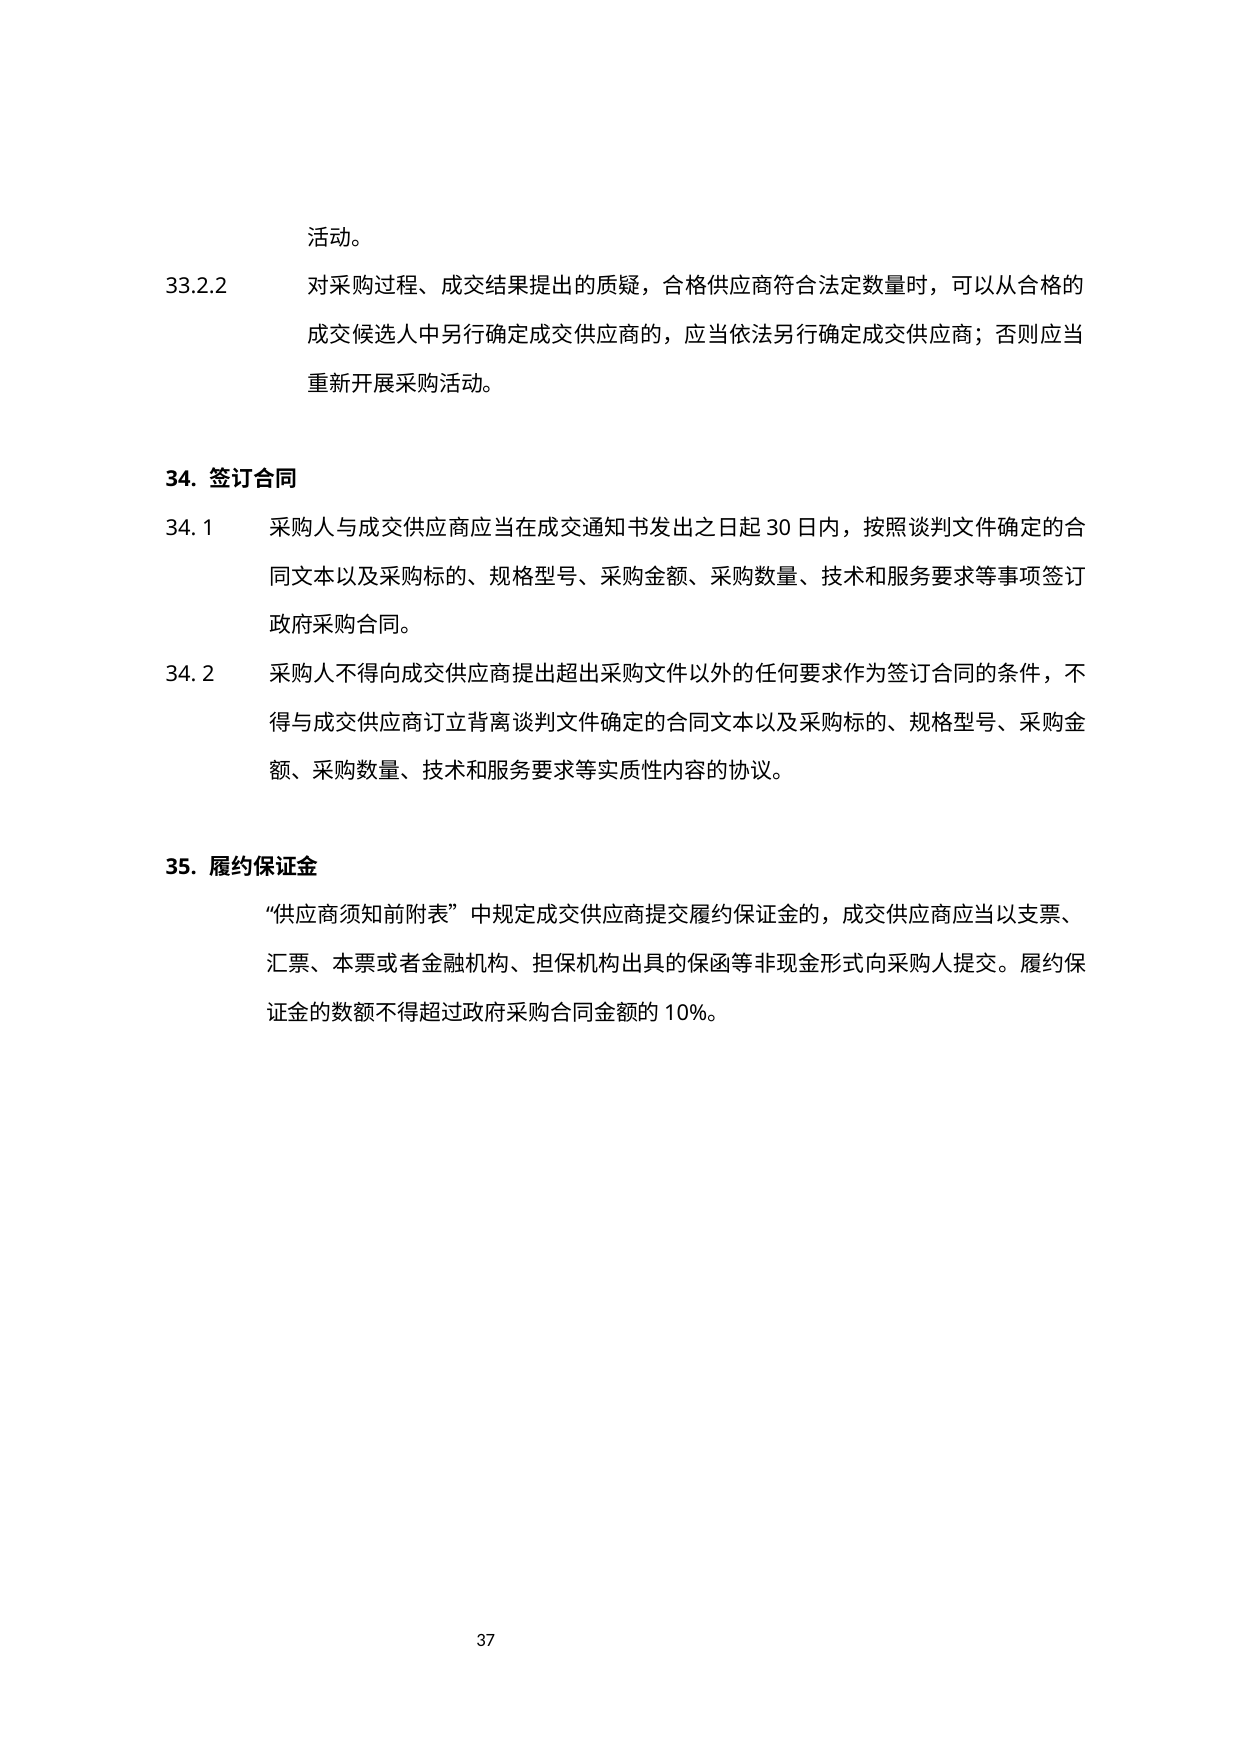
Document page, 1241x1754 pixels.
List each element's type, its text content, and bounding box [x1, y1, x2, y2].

list 对采购过程、成交结果提出的质疑，合格供应商符合法定数量时，可以从合格的成交候选人中另行确定成交供应商的，应当依法另行确定成交供应商；否则应当重新开展采购活动。 [165, 268, 1087, 398]
list 采购人与成交供应商应当在成交通知书发出之日起30日内，按照谈判文件确定的合同文本以及采购标的、规格型号、采购金额、采购数量、技术和服务要求等事项签订政府采购合同。 [165, 509, 1087, 639]
list 履约保证金 [165, 848, 1087, 881]
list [165, 219, 1087, 252]
text “供应商须知前附表”中规定成交供应商提交履约保证金的，成交供应商应当以支票、汇票、本票或者金融机构、担保机构出具的保函等非现金形式向采购人提交。履约保证金的数额不得超过政府采购合同金额的10%。 [266, 897, 1087, 1076]
list 采购人不得向成交供应商提出超出采购文件以外的任何要求作为签订合同的条件，不得与成交供应商订立背离谈判文件确定的合同文本以及采购标的、规格型号、采购金额、采购数量、技术和服务要求等实质性内容的协议。 [165, 655, 1087, 785]
list 签订合同 [165, 461, 1087, 494]
